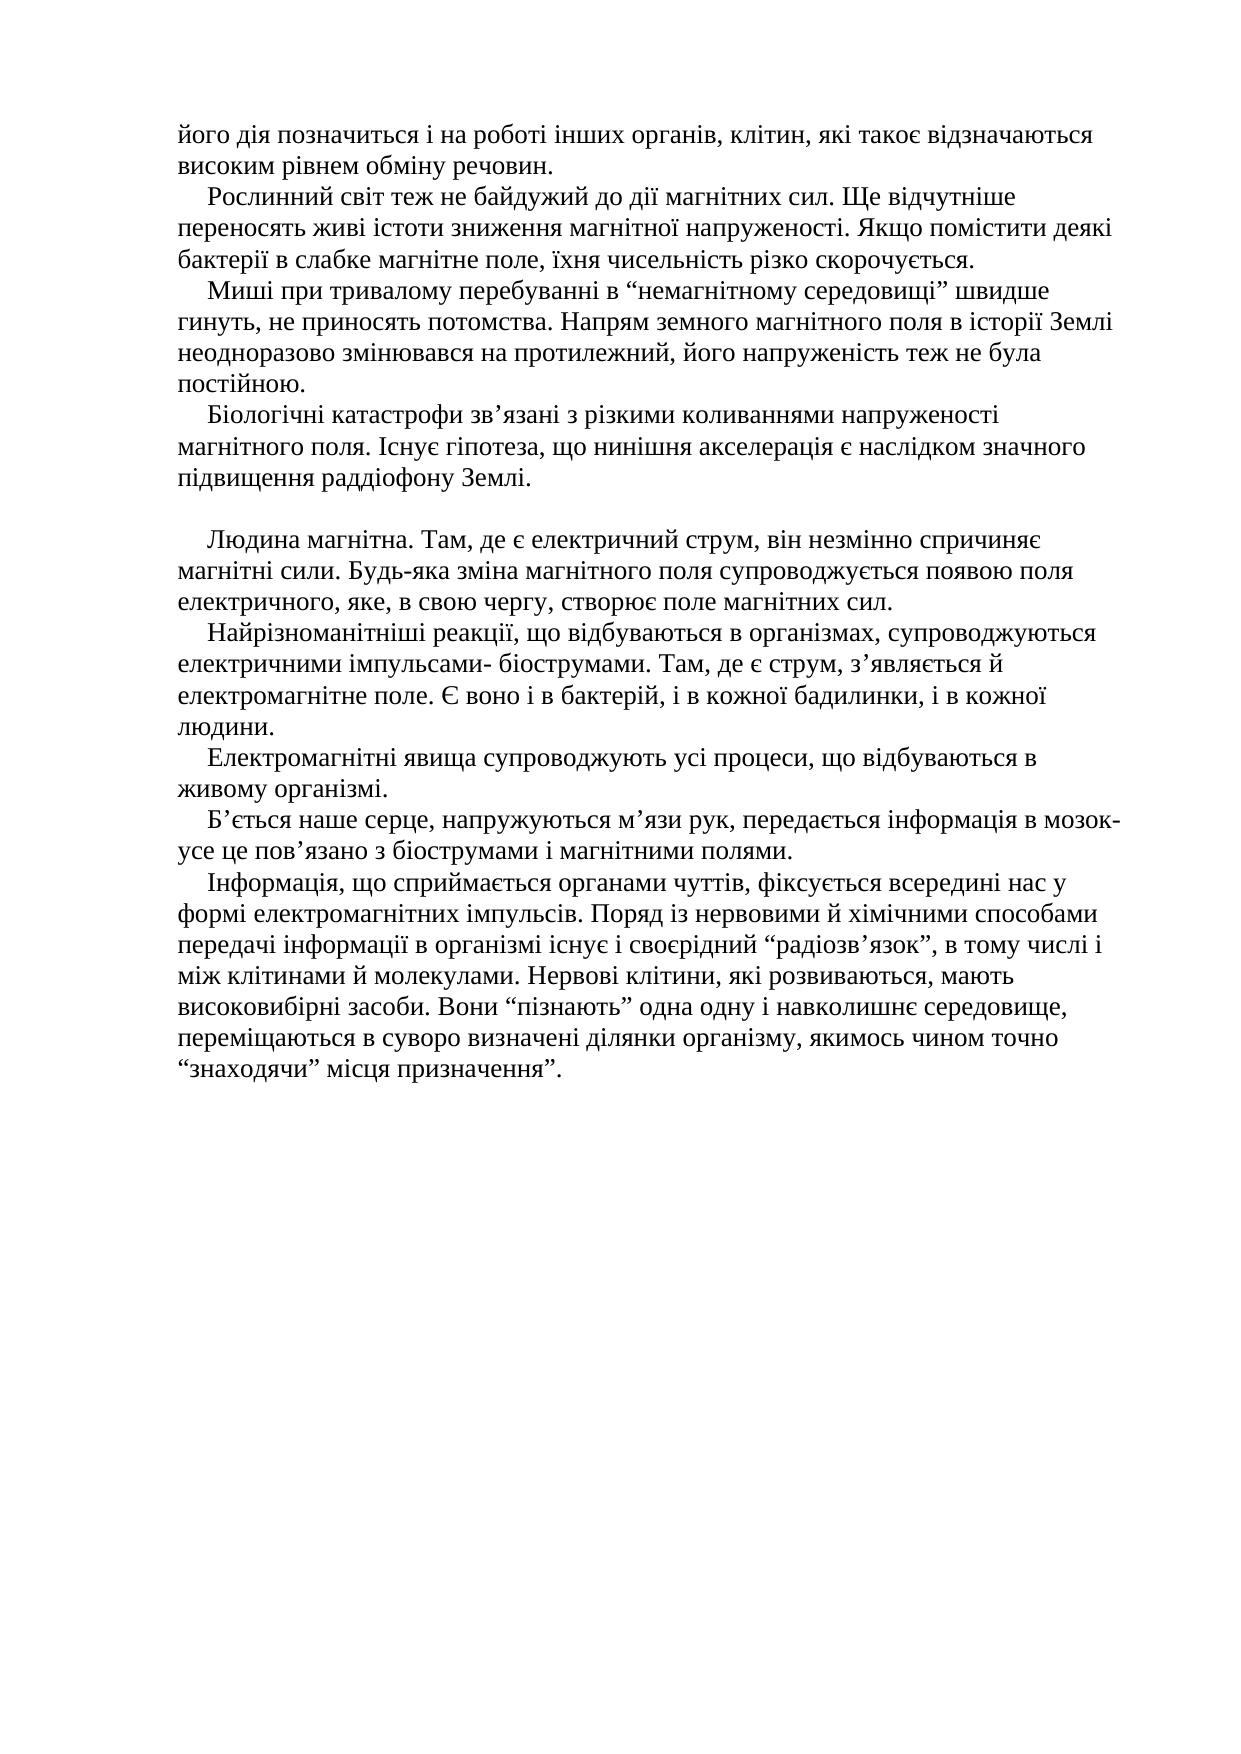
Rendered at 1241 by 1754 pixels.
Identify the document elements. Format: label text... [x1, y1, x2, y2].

text Електромагнітні явища супроводжують усі процеси, що відбуваються в живому організмі. [177, 741, 1122, 803]
text Б’ється наше серце, напружуються м’язи рук, передається інформація в мозок- усе це пов’язано з біострумами і магнітними полями. [177, 803, 1122, 866]
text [177, 118, 1122, 180]
text Інформація, що сприймається органами чуттів, фіксується всередині нас у формі електромагнітних імпульсів. Поряд із нервовими й хімічними способами передачі інформації в організмі існує і своєрідний “радіозв’язок”, в тому числі і між клітинами й молекулами. Нервові клітини, які розвиваються, мають високовибірні засоби. Вони “пізнають” одна одну і навколишнє середовище, переміщаються в суворо визначені ділянки організму, якимось чином точно “знаходячи” місця призначення”. [177, 866, 1122, 1084]
text Людина магнітна. Там, де є електричний струм, він незмінно спричиняє магнітні сили. Будь-яка зміна магнітного поля супроводжується появою поля електричного, яке, в свою чергу, створює поле магнітних сил. [177, 523, 1122, 616]
text Рослинний світ теж не байдужий до дії магнітних сил. Ще відчутніше переносять живі істоти зниження магнітної напруженості. Якщо помістити деякі бактерії в слабке магнітне поле, їхня чисельність різко скорочується. [177, 180, 1122, 274]
text Миші при тривалому перебуванні в “немагнітному середовищі” швидше гинуть, не приносять потомства. Напрям земного магнітного поля в історії Землі неодноразово змінювався на протилежний, його напруженість теж не була постійною. [177, 274, 1122, 398]
text Біологічні катастрофи зв’язані з різкими коливаннями напруженості магнітного поля. Існує гіпотеза, що нинішня акселерація є наслідком значного підвищення раддіофону Землі. [177, 398, 1122, 492]
text Найрізноманітніші реакції, що відбуваються в організмах, супроводжуються електричними імпульсами- біострумами. Там, де є струм, з’являється й електромагнітне поле. Є воно і в бактерій, і в кожної бадилинки, і в кожної людини. [177, 616, 1122, 741]
